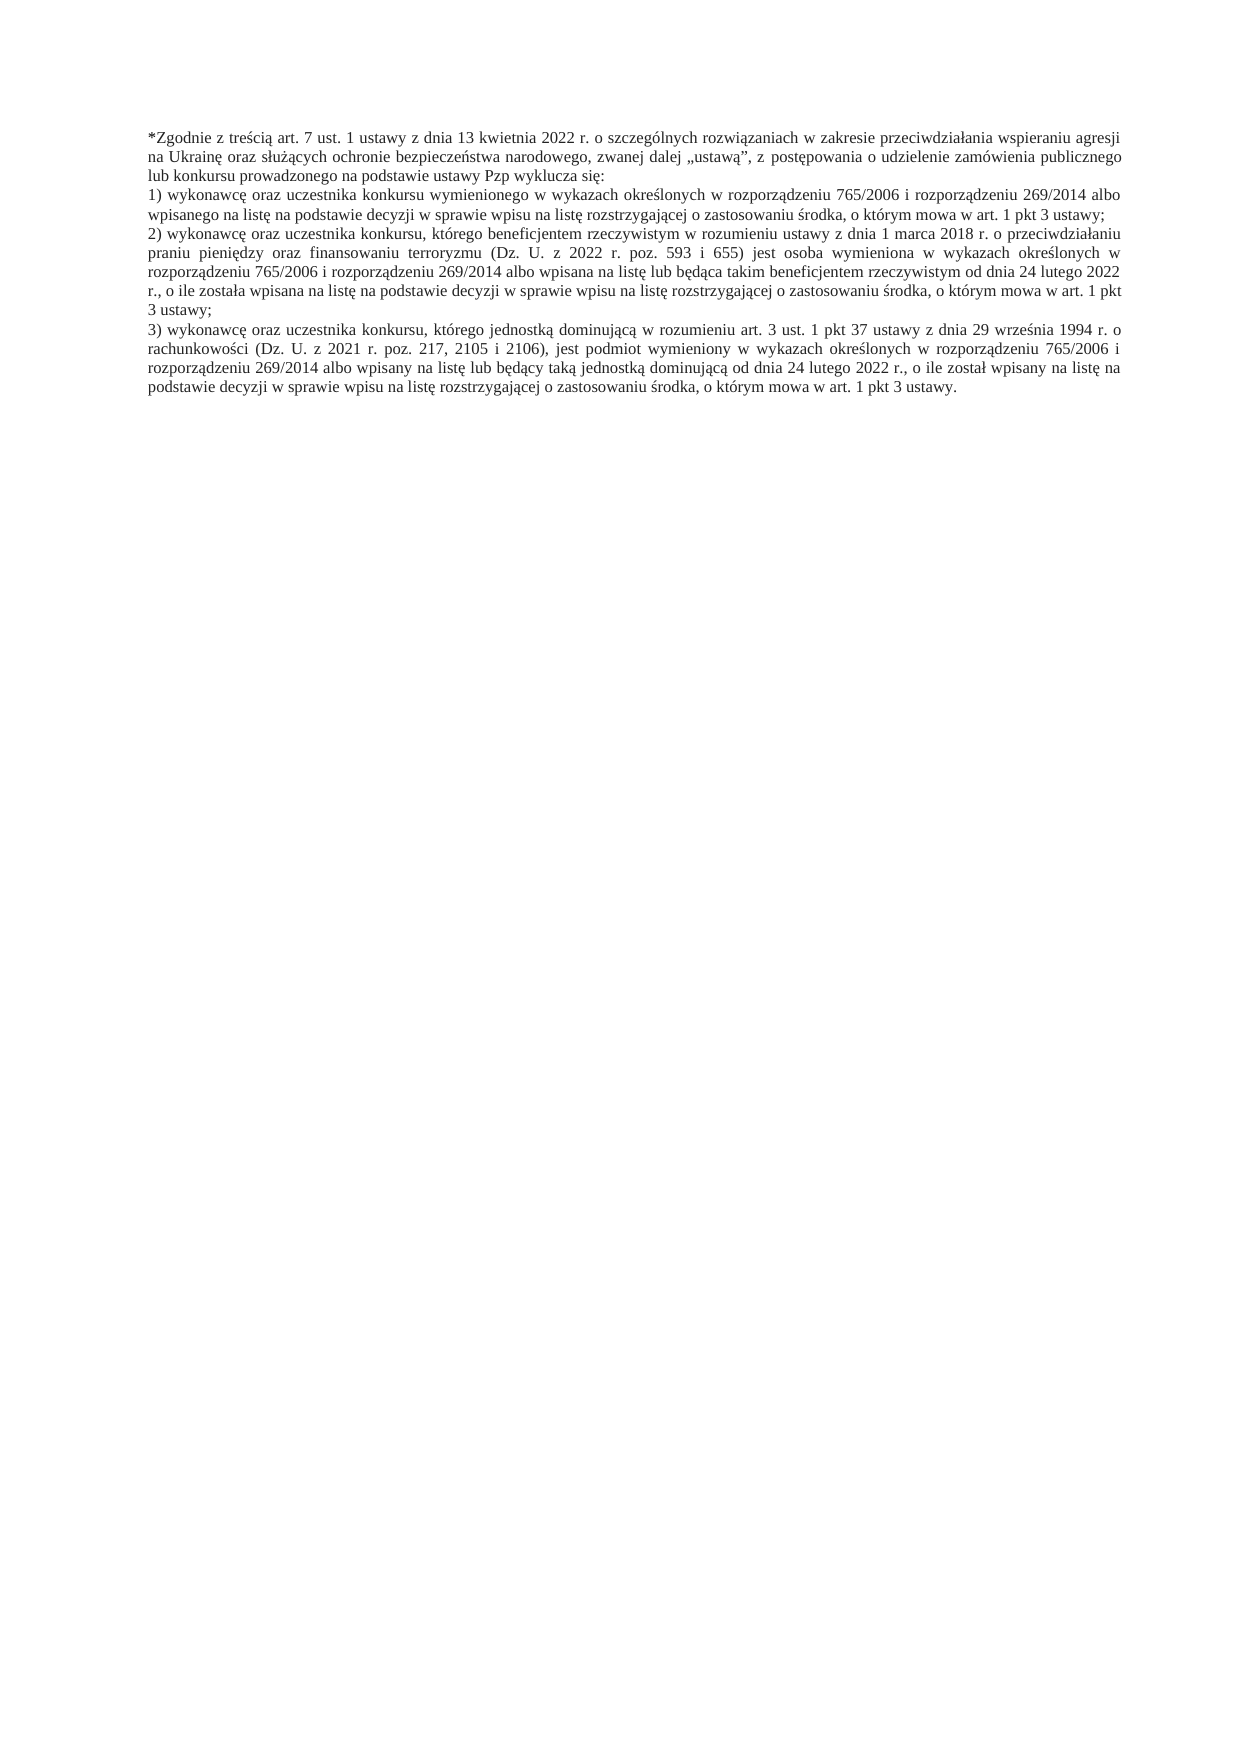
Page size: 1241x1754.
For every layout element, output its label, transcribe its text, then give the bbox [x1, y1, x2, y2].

text *Zgodnie z treścią art. 7 ust. 1 ustawy z dnia 13 kwietnia 2022 r. o szczególnych rozwiązaniach w zakresie przeciwdziałania wspieraniu agresji na Ukrainę oraz służących ochronie bezpieczeństwa narodowego, zwanej dalej „ustawą”, z postępowania o udzielenie zamówienia publicznego lub konkursu prowadzonego na podstawie ustawy Pzp wyklucza się: [148, 128, 1122, 185]
text 2) wykonawcę oraz uczestnika konkursu, którego beneficjentem rzeczywistym w rozumieniu ustawy z dnia 1 marca 2018 r. o przeciwdziałaniu praniu pieniędzy oraz finansowaniu terroryzmu (Dz. U. z 2022 r. poz. 593 i 655) jest osoba wymieniona w wykazach określonych w rozporządzeniu 765/2006 i rozporządzeniu 269/2014 albo wpisana na listę lub będąca takim beneficjentem rzeczywistym od dnia 24 lutego 2022 r., o ile została wpisana na listę na podstawie decyzji w sprawie wpisu na listę rozstrzygającej o zastosowaniu środka, o którym mowa w art. 1 pkt 3 ustawy; [148, 223, 1122, 319]
text 1) wykonawcę oraz uczestnika konkursu wymienionego w wykazach określonych w rozporządzeniu 765/2006 i rozporządzeniu 269/2014 albo wpisanego na listę na podstawie decyzji w sprawie wpisu na listę rozstrzygającej o zastosowaniu środka, o którym mowa w art. 1 pkt 3 ustawy; [148, 185, 1122, 223]
text 3) wykonawcę oraz uczestnika konkursu, którego jednostką dominującą w rozumieniu art. 3 ust. 1 pkt 37 ustawy z dnia 29 września 1994 r. o rachunkowości (Dz. U. z 2021 r. poz. 217, 2105 i 2106), jest podmiot wymieniony w wykazach określonych w rozporządzeniu 765/2006 i rozporządzeniu 269/2014 albo wpisany na listę lub będący taką jednostką dominującą od dnia 24 lutego 2022 r., o ile został wpisany na listę na podstawie decyzji w sprawie wpisu na listę rozstrzygającej o zastosowaniu środka, o którym mowa w art. 1 pkt 3 ustawy. [148, 319, 1122, 396]
